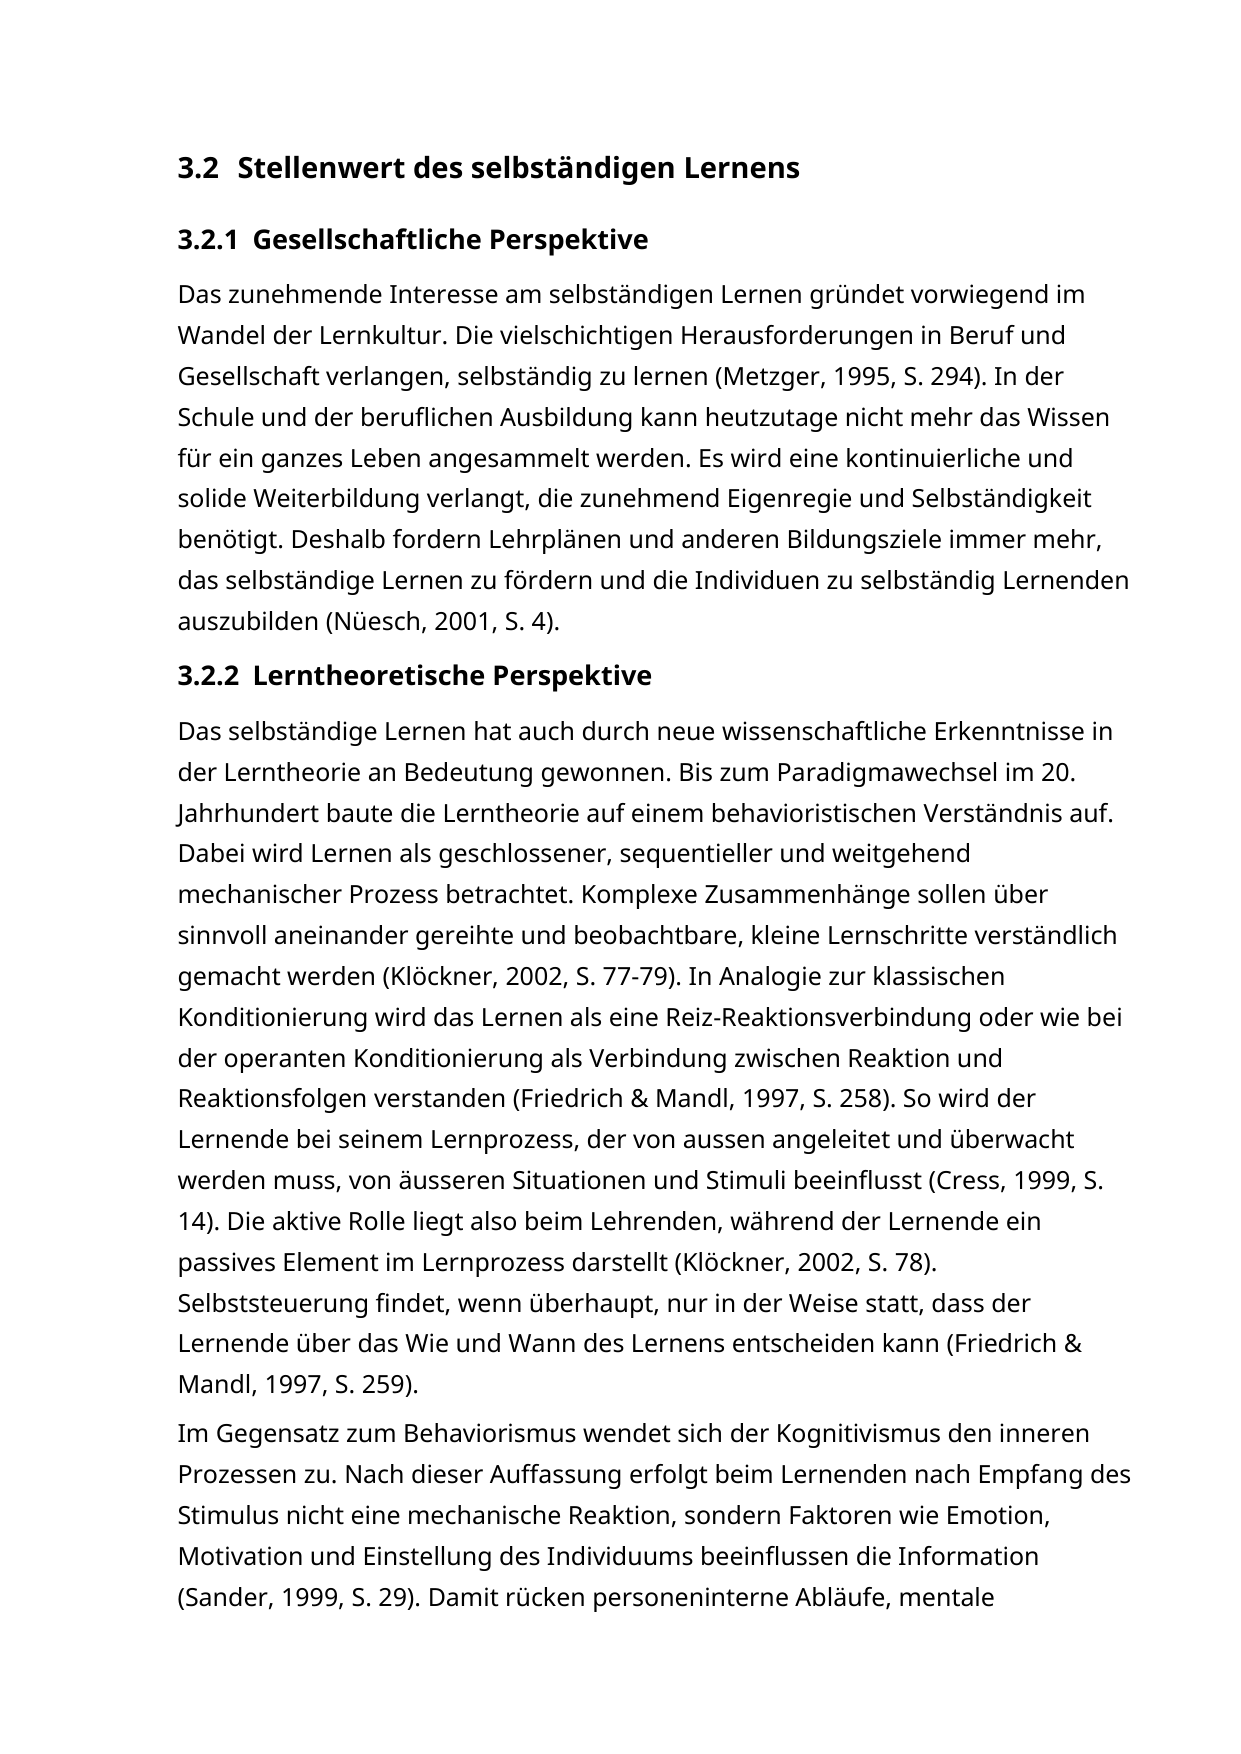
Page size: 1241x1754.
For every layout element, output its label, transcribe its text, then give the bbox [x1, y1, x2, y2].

text Das selbständige Lernen hat auch durch neue wissenschaftliche Erkenntnisse in der Lerntheorie an Bedeutung gewonnen. Bis zum Paradigmawechsel im 20. Jahrhundert baute die Lerntheorie auf einem behavioristischen Verständnis auf. Dabei wird Lernen als geschlossener, sequentieller und weitgehend mechanischer Prozess betrachtet. Komplexe Zusammenhänge sollen über sinnvoll aneinander gereihte und beobachtbare, kleine Lernschritte verständlich gemacht werden (Klöckner, 2002, S. 77-79). In Analogie zur klassischen Konditionierung wird das Lernen als eine Reiz-Reaktionsverbindung oder wie bei der operanten Konditionierung als Verbindung zwischen Reaktion und Reaktionsfolgen verstanden (Friedrich & Mandl, 1997, S. 258). So wird der Lernende bei seinem Lernprozess, der von aussen angeleitet und überwacht werden muss, von äusseren Situationen und Stimuli beeinflusst (Cress, 1999, S. 14). Die aktive Rolle liegt also beim Lehrenden, während der Lernende ein passives Element im Lernprozess darstellt (Klöckner, 2002, S. 78). Selbststeuerung findet, wenn überhaupt, nur in der Weise statt, dass der Lernende über das Wie und Wann des Lernens entscheiden kann (Friedrich & Mandl, 1997, S. 259). [177, 713, 1134, 1401]
subtitle Gesellschaftliche Perspektive [177, 220, 1134, 257]
subtitle Stellenwert des selbständigen Lernens [177, 148, 1134, 187]
text Das zunehmende Interesse am selbständigen Lernen gründet vorwiegend im Wandel der Lernkultur. Die vielschichtigen Herausforderungen in Beruf und Gesellschaft verlangen, selbständig zu lernen (Metzger, 1995, S. 294). In der Schule und der beruflichen Ausbildung kann heutzutage nicht mehr das Wissen für ein ganzes Leben angesammelt werden. Es wird eine kontinuierliche und solide Weiterbildung verlangt, die zunehmend Eigenregie und Selbständigkeit benötigt. Deshalb fordern Lehrplänen und anderen Bildungsziele immer mehr, das selbständige Lernen zu fördern und die Individuen zu selbständig Lernenden auszubilden (Nüesch, 2001, S. 4). [177, 277, 1134, 638]
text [177, 1416, 1134, 1613]
subtitle Lerntheoretische Perspektive [177, 657, 1134, 694]
